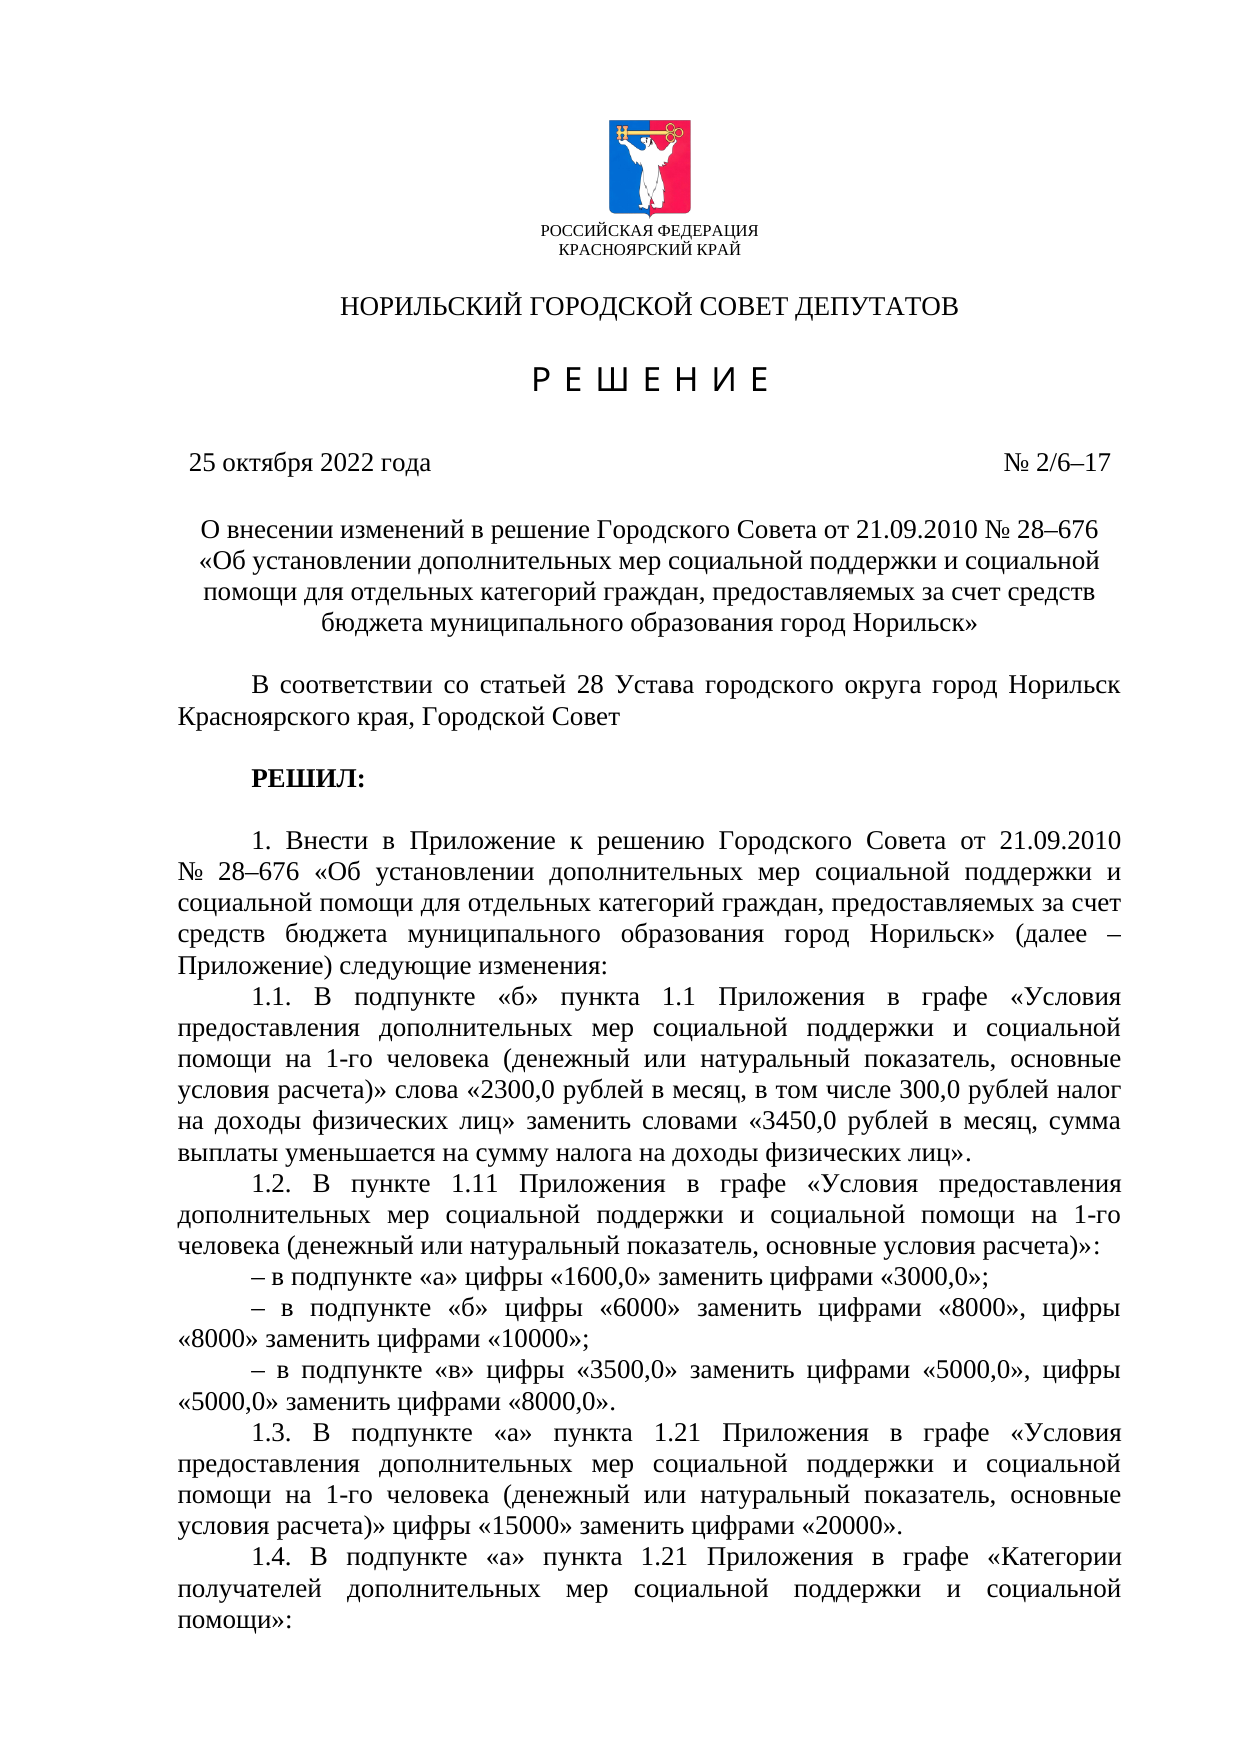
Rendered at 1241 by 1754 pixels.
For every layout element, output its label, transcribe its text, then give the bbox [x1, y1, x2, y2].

text – в подпункте «б» цифры «6000» заменить цифрами «8000», цифры «8000» заменить цифрами «10000»; [177, 1291, 1122, 1354]
text 1. Внести в Приложение к решению Городского Совета от 21.09.2010 № 28–676 «Об установлении дополнительных мер социальной поддержки и социальной помощи для отдельных категорий граждан, предоставляемых за счет средств бюджета муниципального образования город Норильск» (далее – Приложение) следующие изменения: [177, 824, 1122, 980]
text РОССИЙСКАЯ ФЕДЕРАЦИЯ [177, 221, 1122, 240]
table_header № 2/6–17 [651, 446, 1122, 479]
text КРАСНОЯРСКИЙ КРАЙ [177, 240, 1122, 259]
text 1.1. В подпункте «б» пункта 1.1 Приложения в графе «Условия предоставления дополнительных мер социальной поддержки и социальной помощи на 1-го человека (денежный или натуральный показатель, основные условия расчета)» слова «2300,0 рублей в месяц, в том числе 300,0 рублей налог на доходы физических лиц» заменить словами «3450,0 рублей в месяц, сумма выплаты уменьшается на сумму налога на доходы физических лиц». [177, 980, 1122, 1167]
picture [607, 118, 693, 221]
text – в подпункте «в» цифры «3500,0» заменить цифрами «5000,0», цифры «5000,0» заменить цифрами «8000,0». [177, 1354, 1122, 1416]
text – в подпункте «а» цифры «1600,0» заменить цифрами «3000,0»; [177, 1260, 1122, 1291]
text 1.3. В подпункте «а» пункта 1.21 Приложения в графе «Условия предоставления дополнительных мер социальной поддержки и социальной помощи на 1-го человека (денежный или натуральный показатель, основные условия расчета)» цифры «15000» заменить цифрами «20000». [177, 1416, 1122, 1541]
text О внесении изменений в решение Городского Совета от 21.09.2010 № 28–676 [177, 513, 1122, 544]
text НОРИЛЬСКИЙ ГОРОДСКОЙ СОВЕТ ДЕПУТАТОВ [177, 290, 1122, 321]
table_header 25 октября 2022 года [177, 446, 651, 479]
text 1.4. В подпункте «а» пункта 1.21 Приложения в графе «Категории получателей дополнительных мер социальной поддержки и социальной помощи»: [177, 1541, 1122, 1634]
text 1.2. В пункте 1.11 Приложения в графе «Условия предоставления дополнительных мер социальной поддержки и социальной помощи на 1-го человека (денежный или натуральный показатель, основные условия расчета)»: [177, 1167, 1122, 1260]
text РЕШИЛ: [177, 762, 1122, 793]
text Р Е Ш Е Н И Е [177, 355, 1122, 401]
text «Об установлении дополнительных мер социальной поддержки и социальной помощи для отдельных категорий граждан, предоставляемых за счет средств бюджета муниципального образования город Норильск» [177, 544, 1122, 637]
text В соответствии со статьей 28 Устава городского округа город Норильск Красноярского края, Городской Совет [177, 668, 1122, 731]
